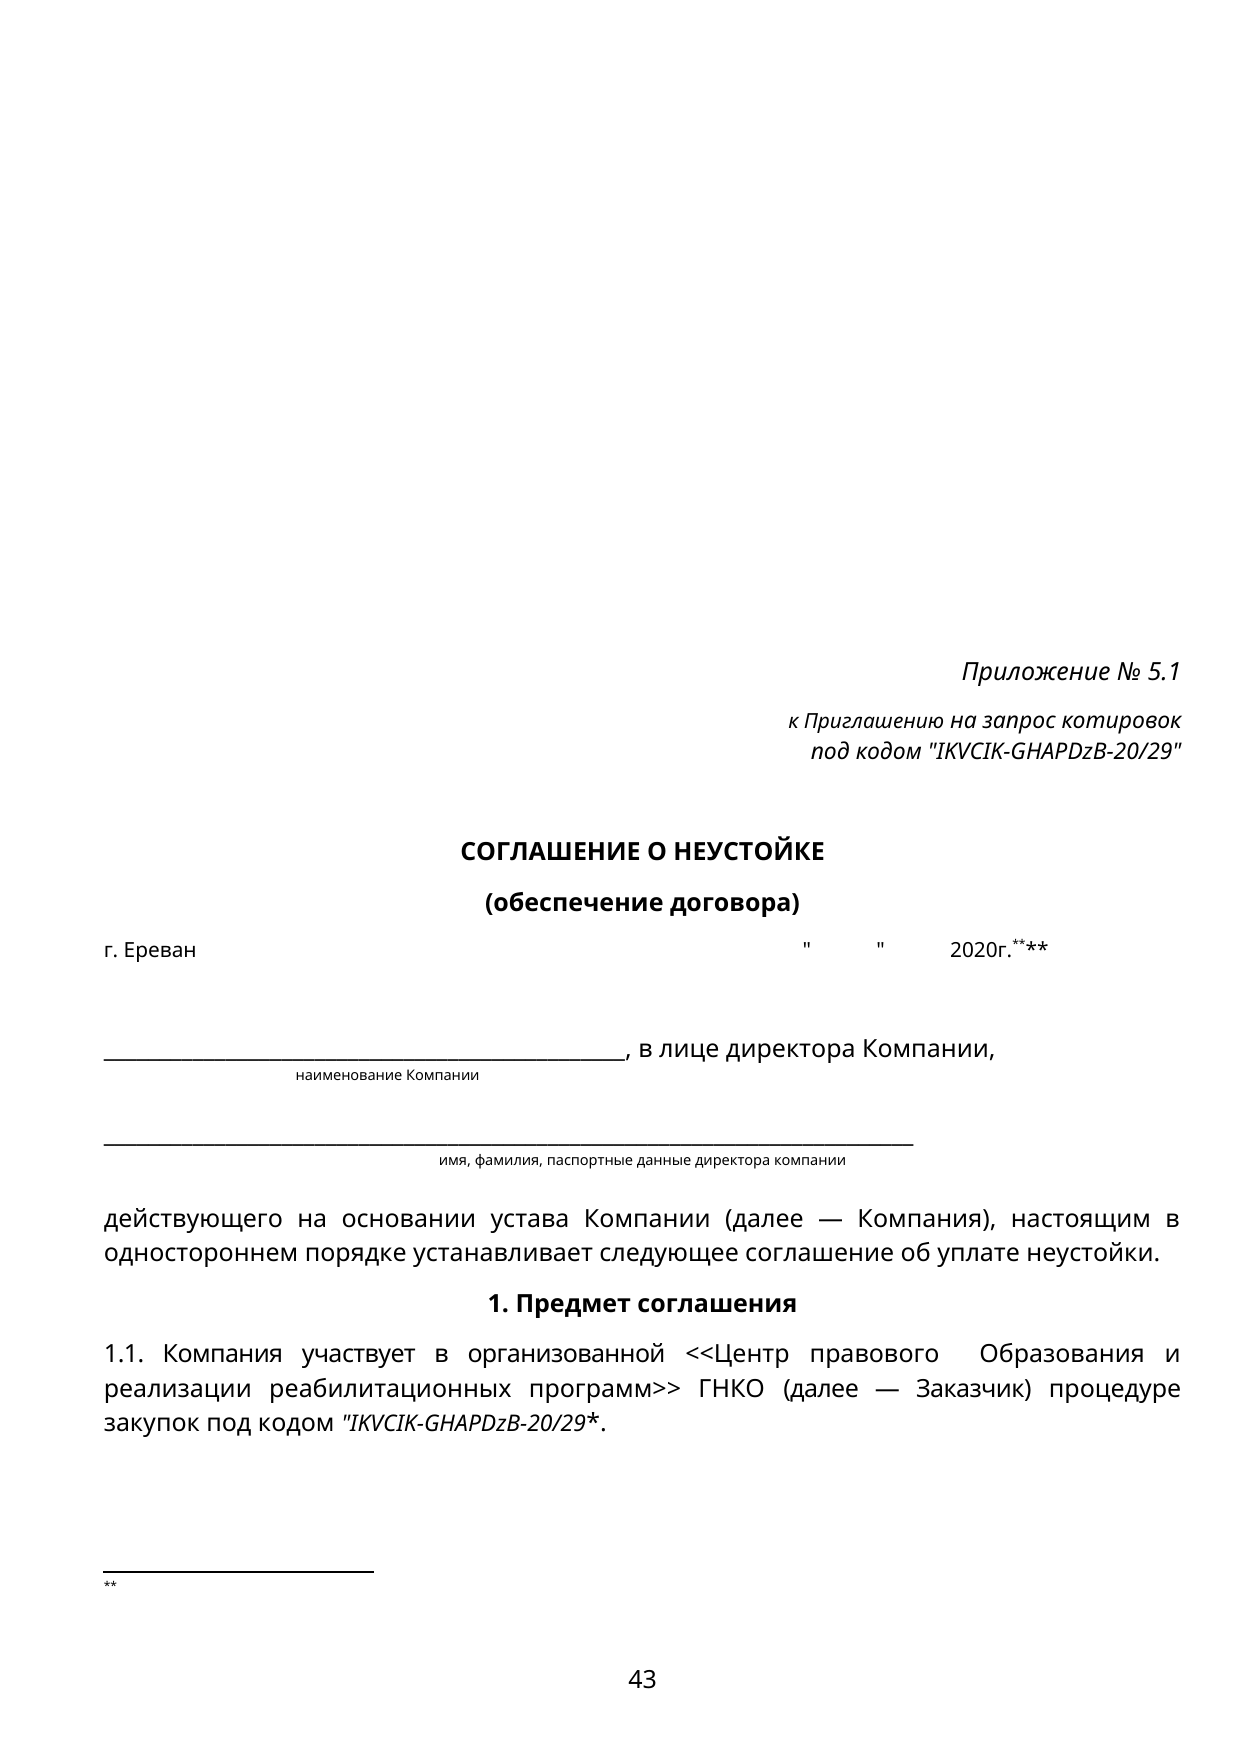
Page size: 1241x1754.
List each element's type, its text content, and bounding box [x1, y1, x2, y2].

text Приложение № 5.1 [103, 653, 1181, 687]
text _______________________________________________, в лице директора Компании, [103, 1031, 1181, 1065]
table_header " " 2020г.** [591, 935, 1059, 980]
text 1.1. Компания участвует в организованной <<Центр правового Образования и реализации реабилитационных программ>> ГНКО (далее — Заказчик) процедуре закупок под кодом "IKVCIK-GHAPDzB-20/29*. [103, 1336, 1181, 1438]
text имя, фамилия, паспортные данные директора компании [103, 1150, 1181, 1184]
text _________________________________________________________________________ [103, 1116, 1181, 1150]
text действующего на основании устава Компании (далее — Компания), настоящим в одностороннем порядке устанавливает следующее соглашение об уплате неустойки. [103, 1201, 1181, 1269]
text наименование Компании [295, 1065, 1181, 1099]
text (обеспечение договора) [103, 884, 1181, 918]
text СОГЛАШЕНИЕ О НЕУСТОЙКЕ [103, 834, 1181, 868]
text к Приглашению на запрос котировок под кодом "IKVCIK-GHAPDzB-20/29" [103, 704, 1181, 766]
text 1. Предмет соглашения [103, 1285, 1181, 1319]
table_header г. Ереван [92, 935, 591, 980]
